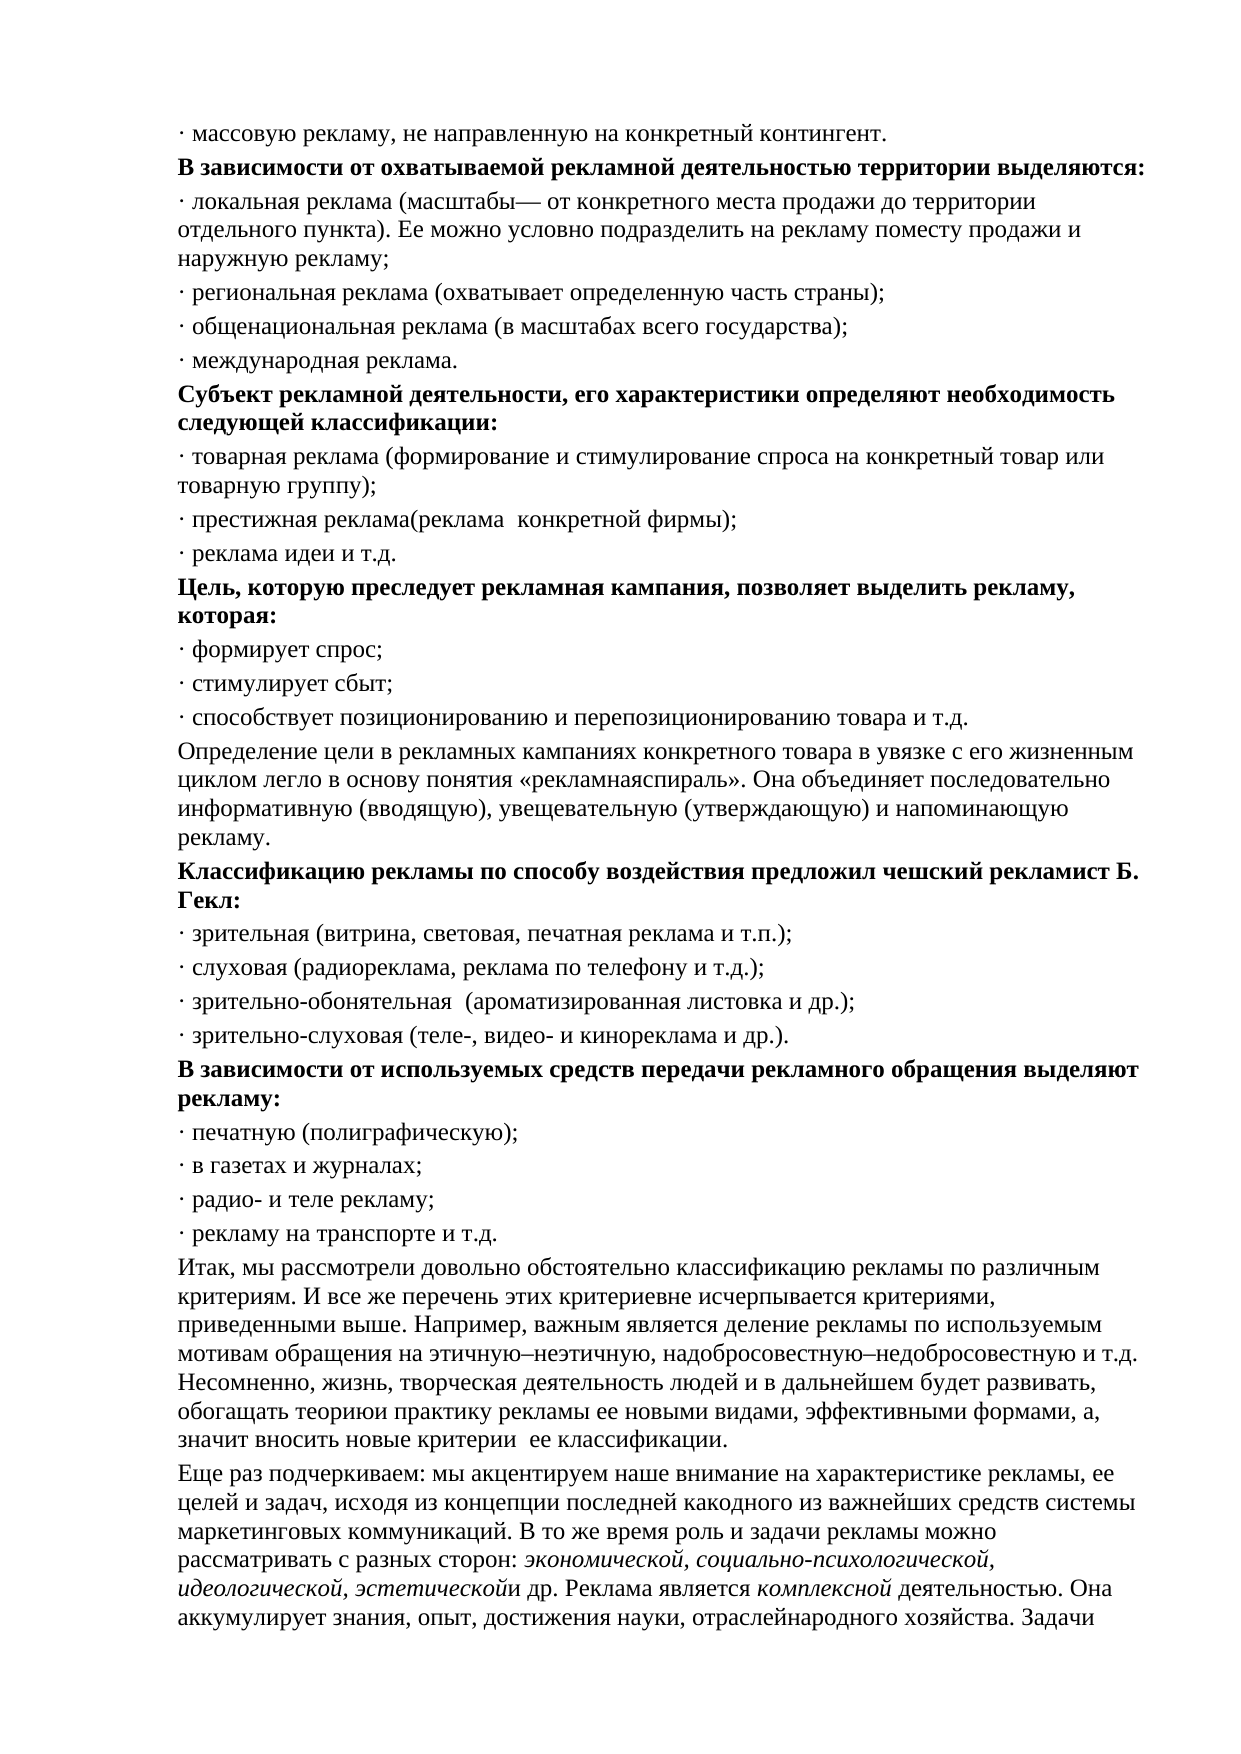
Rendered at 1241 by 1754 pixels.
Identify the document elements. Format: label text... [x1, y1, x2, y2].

text · зрительно-обонятельная (ароматизированная листовка и др.); [177, 986, 1152, 1015]
text · рекламу на транспорте и т.д. [177, 1218, 1152, 1247]
text · радио- и теле рекламу; [177, 1184, 1152, 1213]
text · международная реклама. [177, 345, 1152, 374]
text Цель, которую преследует рекламная кампания, позволяет выделить рекламу, которая: [177, 572, 1152, 629]
text · товарная реклама (формирование и стимулирование спроса на конкретный товар или товарную группу); [177, 441, 1152, 499]
text · зрительно-слуховая (теле-, видео- и кинореклама и др.). [177, 1020, 1152, 1049]
text · престижная реклама(реклама конкретной фирмы); [177, 504, 1152, 533]
text · массовую рекламу, не направленную на конкретный контингент. [177, 118, 1152, 147]
text Определение цели в рекламных кампаниях конкретного товара в увязке с его жизненным циклом легло в основу понятия «рекламнаяспираль». Она объединяет последовательно информативную (вводящую), увещевательную (утверждающую) и напоминающую рекламу. [177, 736, 1152, 851]
text Классификацию рекламы по способу воздействия предложил чешский рекламист Б. Гекл: [177, 856, 1152, 913]
text · формирует спрос; [177, 634, 1152, 663]
text · слуховая (радиореклама, реклама по телефону и т.д.); [177, 952, 1152, 981]
text · зрительная (витрина, световая, печатная реклама и т.п.); [177, 918, 1152, 947]
text · региональная реклама (охватывает определенную часть страны); [177, 277, 1152, 306]
text Итак, мы рассмотрели довольно обстоятельно классификацию рекламы по различным критериям. И все же перечень этих критериевне исчерпывается критериями, приведенными выше. Например, важным является деление рекламы по используемым мотивам обращения на этичную–неэтичную, надобросовестную–недобросовестную и т.д. Несомненно, жизнь, творческая деятельность людей и в дальнейшем будет развивать, обогащать теориюи практику рекламы ее новыми видами, эффективными формами, а, значит вносить новые критерии ее классификации. [177, 1252, 1152, 1453]
text Субъект рекламной деятельности, его характеристики определяют необходимость следующей классификации: [177, 379, 1152, 436]
text · общенациональная реклама (в масштабах всего государства); [177, 311, 1152, 340]
text · в газетах и журналах; [177, 1150, 1152, 1179]
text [177, 1458, 1152, 1631]
text В зависимости от охватываемой рекламной деятельностью территории выделяются: [177, 152, 1152, 181]
text · стимулирует сбыт; [177, 668, 1152, 697]
text · печатную (полиграфическую); [177, 1117, 1152, 1145]
text · локальная реклама (масштабы— от конкретного места продажи до территории отдельного пункта). Ее можно условно подразделить на рекламу поместу продажи и наружную рекламу; [177, 186, 1152, 272]
text В зависимости от используемых средств передачи рекламного обращения выделяют рекламу: [177, 1054, 1152, 1111]
text · способствует позиционированию и перепозиционированию товара и т.д. [177, 702, 1152, 731]
text · реклама идеи и т.д. [177, 538, 1152, 567]
